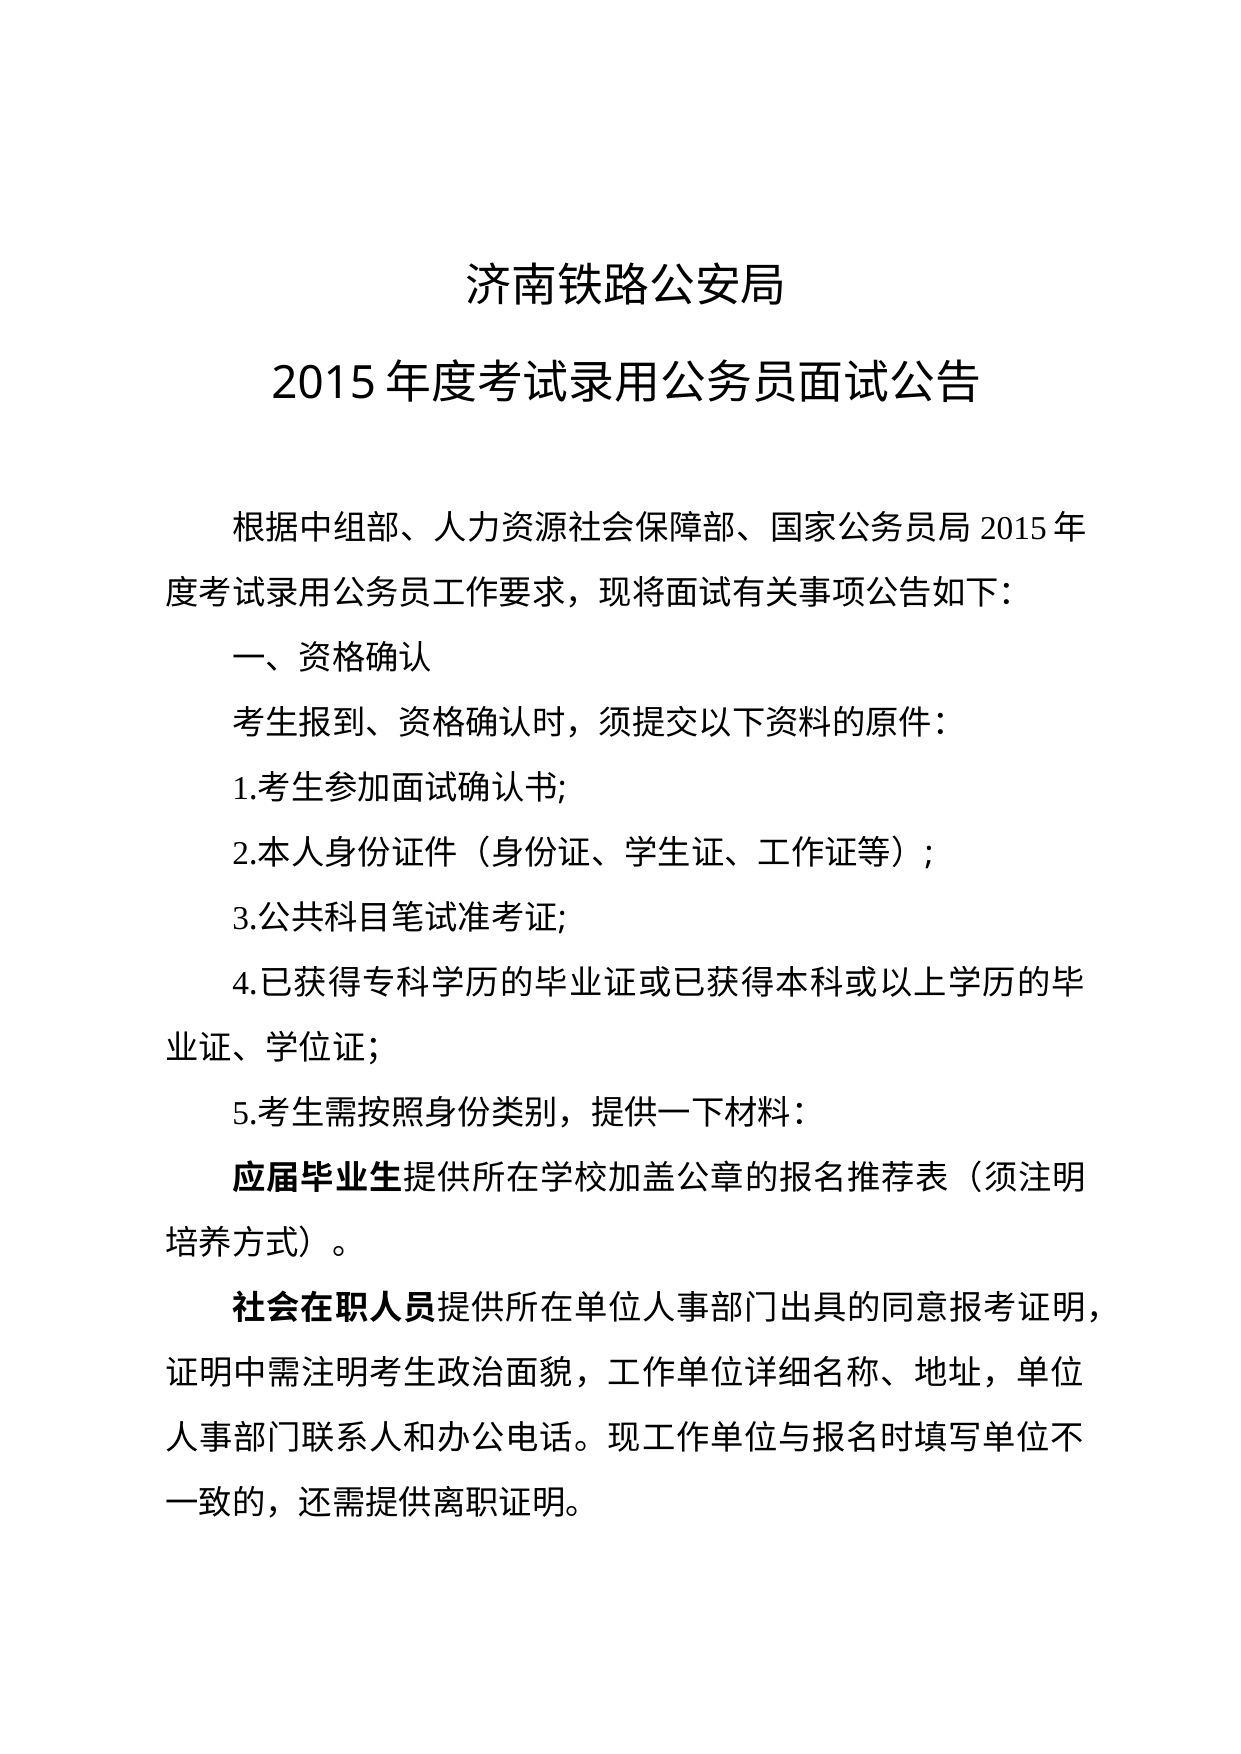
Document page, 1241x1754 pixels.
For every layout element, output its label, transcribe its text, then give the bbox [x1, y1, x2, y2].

text 济南铁路公安局 [165, 233, 1087, 330]
text 一、资格确认 [165, 623, 1087, 688]
text 5.考生需按照身份类别，提供一下材料： [165, 1078, 1087, 1143]
text 社会在职人员提供所在单位人事部门出具的同意报考证明，证明中需注明考生政治面貌，工作单位详细名称、地址，单位人事部门联系人和办公电话。现工作单位与报名时填写单位不一致的，还需提供离职证明。 [165, 1273, 1087, 1533]
text 2.本人身份证件（身份证、学生证、工作证等）; [165, 818, 1087, 883]
text 根据中组部、人力资源社会保障部、国家公务员局2015年度考试录用公务员工作要求，现将面试有关事项公告如下： [165, 493, 1087, 623]
text 3.公共科目笔试准考证; [165, 883, 1087, 948]
text 2015年度考试录用公务员面试公告 [165, 330, 1087, 428]
text 应届毕业生提供所在学校加盖公章的报名推荐表（须注明培养方式）。 [165, 1143, 1087, 1273]
text 4.已获得专科学历的毕业证或已获得本科或以上学历的毕业证、学位证； [165, 948, 1087, 1078]
text 考生报到、资格确认时，须提交以下资料的原件： [165, 688, 1087, 753]
text 1.考生参加面试确认书; [165, 753, 1087, 818]
